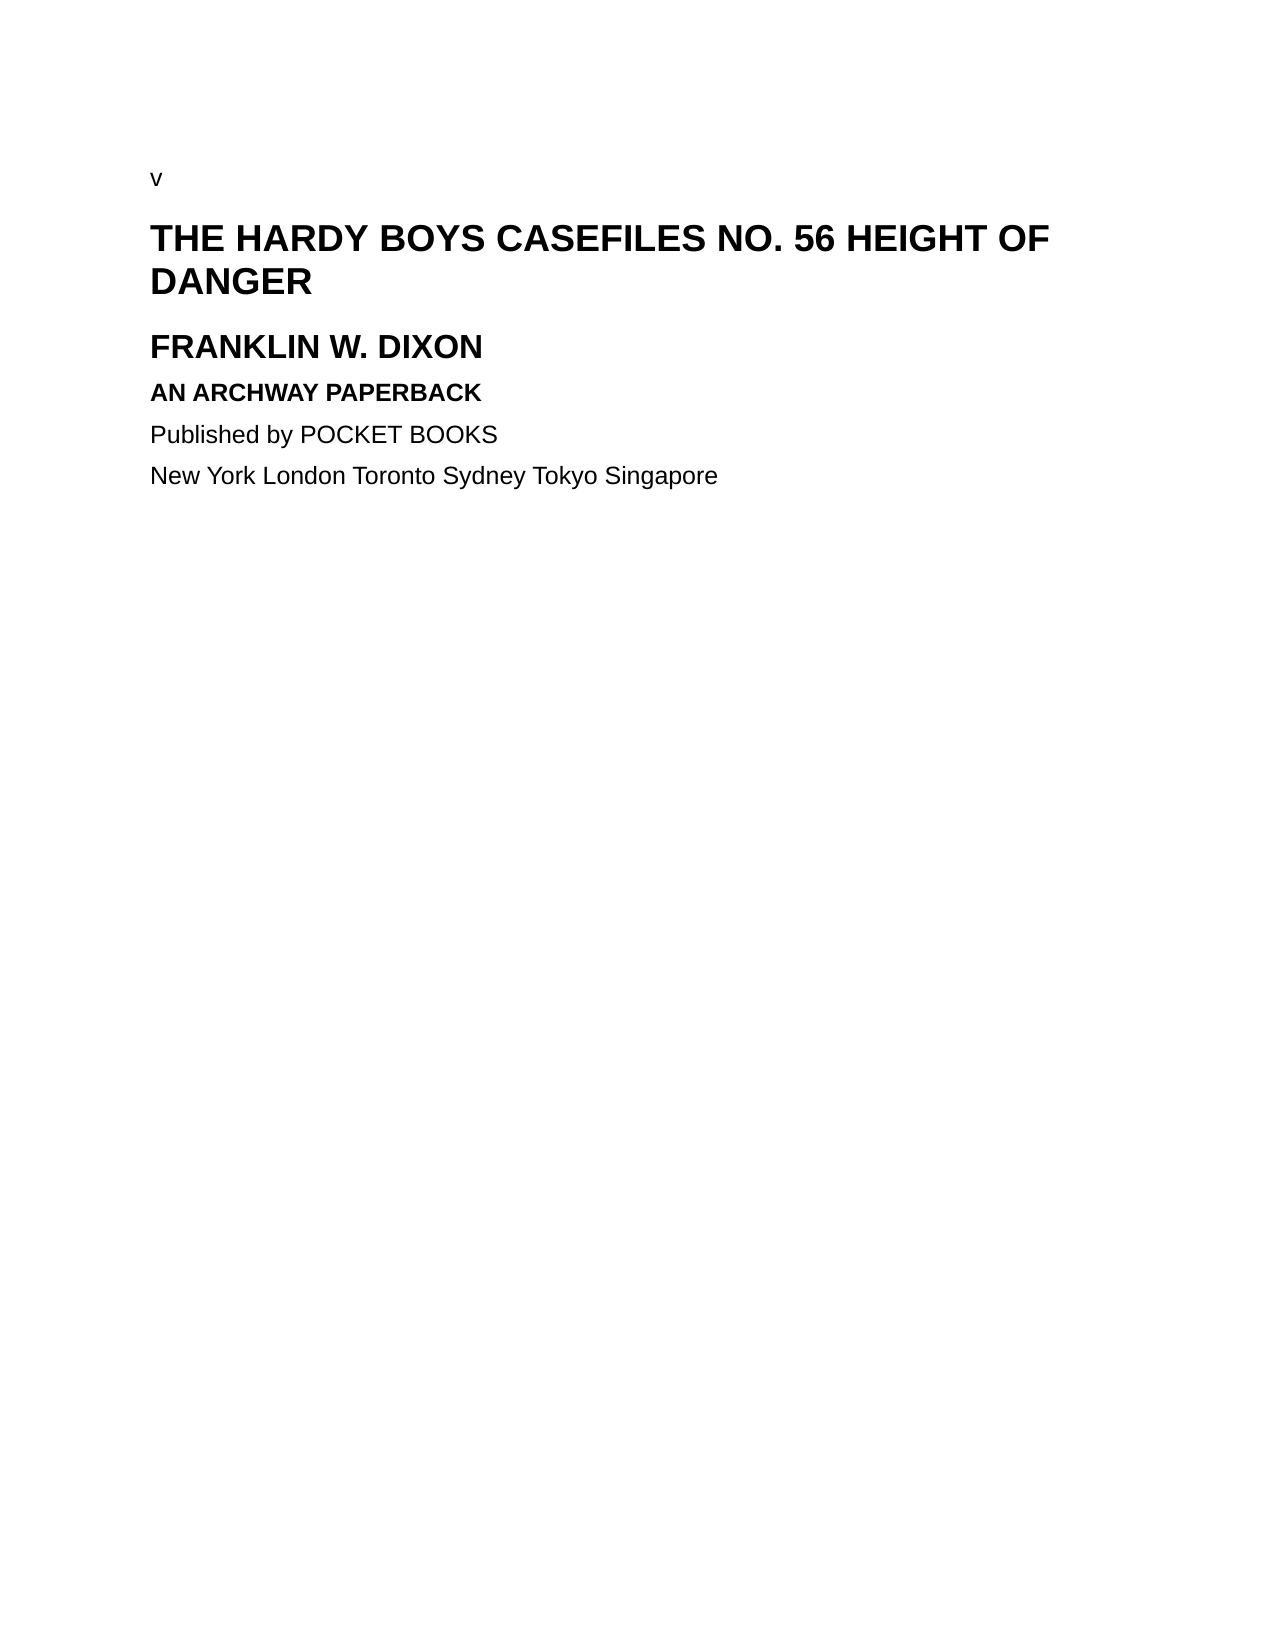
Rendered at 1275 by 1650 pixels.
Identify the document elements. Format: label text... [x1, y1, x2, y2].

text New York London Toronto Sydney Tokyo Singapore [150, 461, 1125, 490]
text v [150, 162, 1125, 191]
text AN ARCHWAY PAPERBACK [150, 378, 1125, 407]
text Published by POCKET BOOKS [150, 420, 1125, 448]
subtitle THE HARDY BOYS CASEFILES NO. 56 HEIGHT OF DANGER [150, 216, 1125, 302]
subtitle FRANKLIN W. DIXON [150, 327, 1125, 366]
